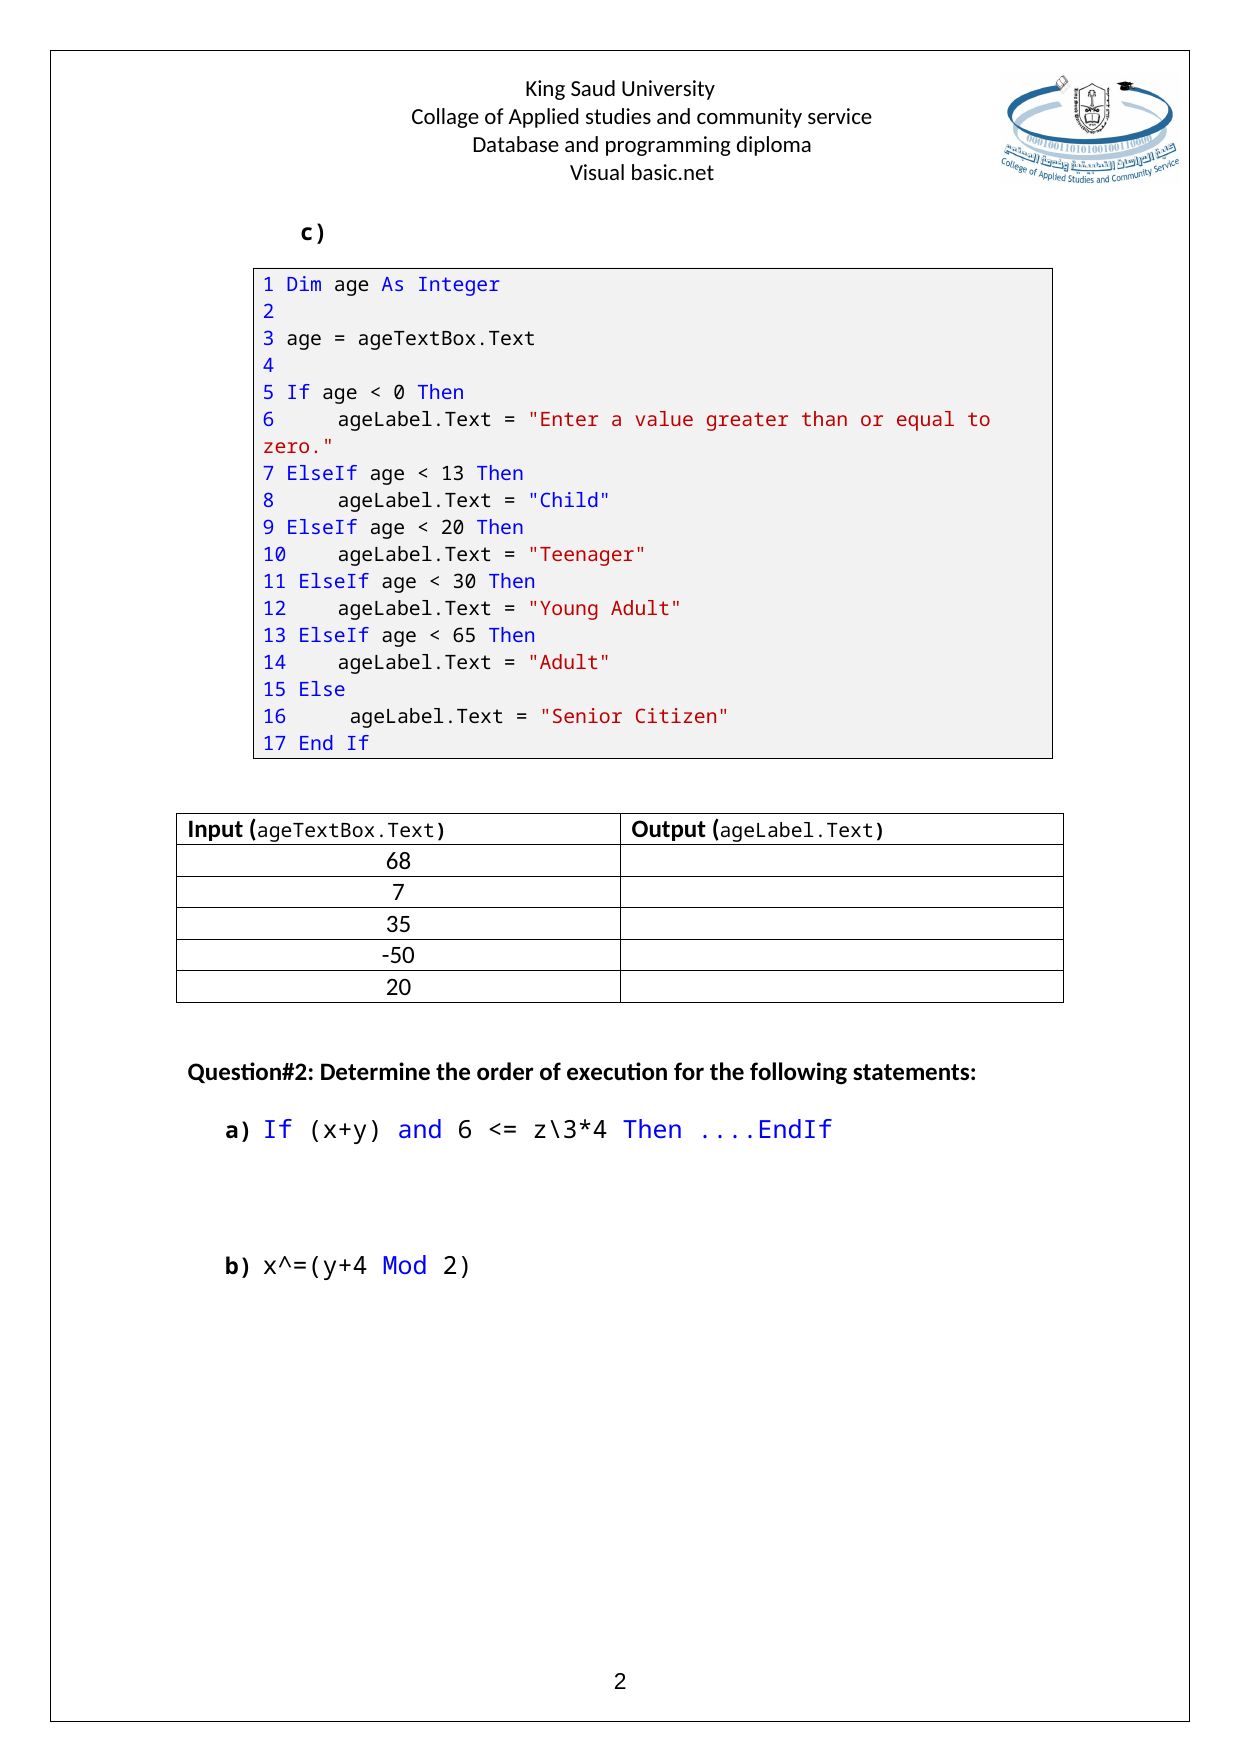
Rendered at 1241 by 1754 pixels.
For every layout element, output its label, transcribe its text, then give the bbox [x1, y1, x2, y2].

text 12 ageLabel.Text = "Young Adult" [254, 591, 1052, 618]
table_cell [621, 845, 1063, 876]
table_cell 20 [177, 971, 620, 1002]
table_cell 7 [177, 877, 620, 907]
table_cell [621, 971, 1063, 1002]
list x^=(y+4 Mod 2) [225, 1248, 1053, 1282]
text 1 Dim age As Integer [254, 269, 1052, 294]
list If (x+y) and 6 <= z\3*4 Then ....EndIf [225, 1112, 1053, 1146]
table_header Input (ageTextBox.Text) [177, 814, 620, 844]
table_cell 35 [177, 908, 620, 939]
text 14 ageLabel.Text = "Adult" [254, 645, 1052, 672]
text 2 [254, 294, 1052, 321]
text 13 ElseIf age < 65 Then [254, 618, 1052, 645]
text 16 ageLabel.Text = "Senior Citizen" [254, 699, 1052, 726]
text 3 age = ageTextBox.Text [254, 321, 1052, 348]
text 10 ageLabel.Text = "Teenager" [254, 537, 1052, 564]
text 17 End If [254, 726, 1052, 758]
picture [1000, 73, 1182, 185]
text 9 ElseIf age < 20 Then [254, 510, 1052, 537]
text 5 If age < 0 Then [254, 375, 1052, 402]
text 11 ElseIf age < 30 Then [254, 564, 1052, 591]
table_cell 68 [177, 845, 620, 876]
table_header Output (ageLabel.Text) [621, 814, 1063, 844]
text 4 [254, 348, 1052, 375]
table_cell [621, 940, 1063, 970]
table_cell [621, 908, 1063, 939]
text 8 ageLabel.Text = "Child" [254, 483, 1052, 510]
text 6 ageLabel.Text = "Enter a value greater than or equal to zero." [254, 402, 1052, 456]
text 15 Else [254, 672, 1052, 699]
table_cell [621, 877, 1063, 907]
text 7 ElseIf age < 13 Then [254, 456, 1052, 483]
table_cell -50 [177, 940, 620, 970]
text Question#2: Determine the order of execution for the following statements: [187, 1056, 1053, 1086]
